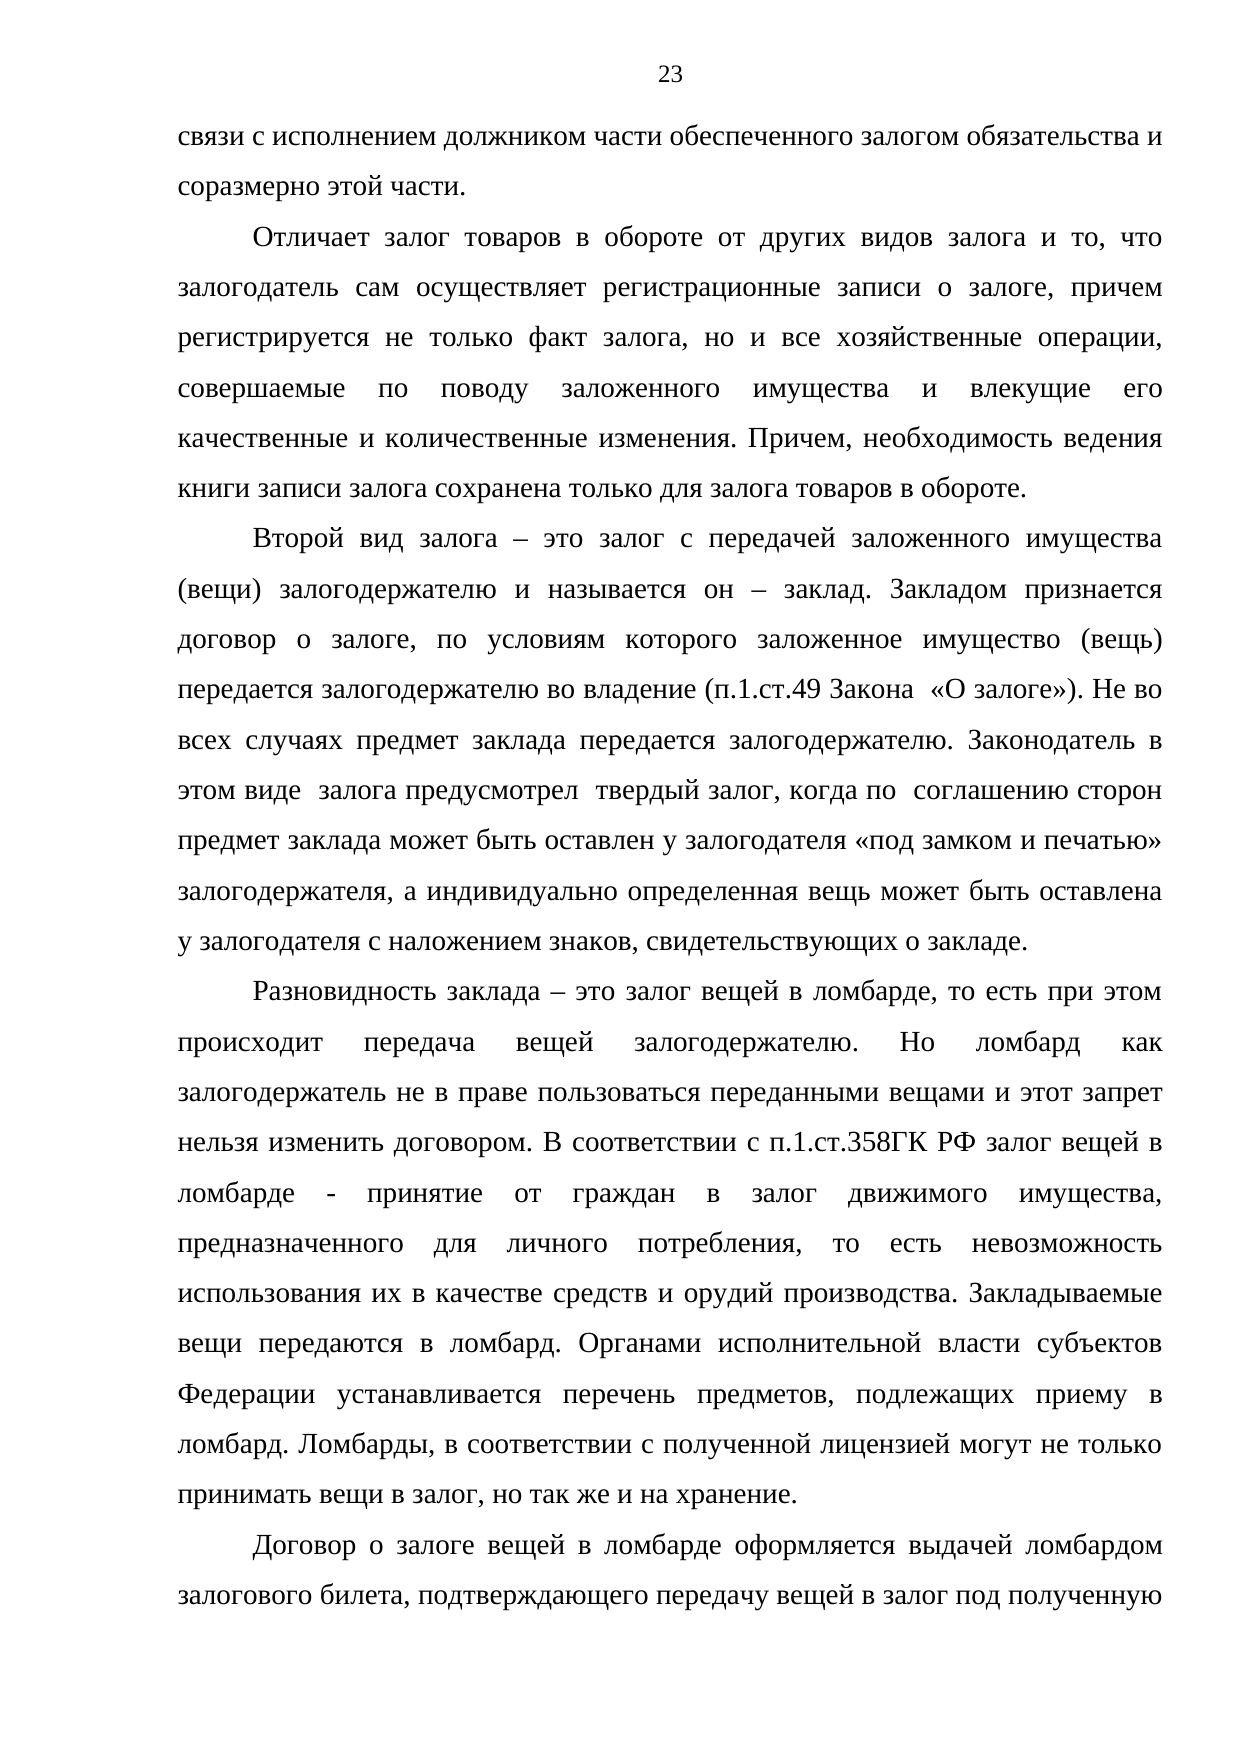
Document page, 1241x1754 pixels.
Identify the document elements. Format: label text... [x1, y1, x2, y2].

text Второй вид залога – это залог с передачей заложенного имущества (вещи) залогодержателю и называется он – заклад. Закладом признается договор о залоге, по условиям которого заложенное имущество (вещь) передается залогодержателю во владение (п.1.ст.49 Закона «О залоге»). Не во всех случаях предмет заклада передается залогодержателю. Законодатель в этом виде залога предусмотрел твердый залог, когда по соглашению сторон предмет заклада может быть оставлен у залогодателя «под замком и печатью» залогодержателя, а индивидуально определенная вещь может быть оставлена у залогодателя с наложением знаков, свидетельствующих о закладе. [177, 521, 1163, 957]
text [177, 118, 1163, 202]
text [177, 1527, 1163, 1611]
text Отличает залог товаров в обороте от других видов залога и то, что залогодатель сам осуществляет регистрационные записи о залоге, причем регистрируется не только факт залога, но и все хозяйственные операции, совершаемые по поводу заложенного имущества и влекущие его качественные и количественные изменения. Причем, необходимость ведения книги записи залога сохранена только для залога товаров в обороте. [177, 219, 1163, 504]
text Разновидность заклада – это залог вещей в ломбарде, то есть при этом происходит передача вещей залогодержателю. Но ломбард как залогодержатель не в праве пользоваться переданными вещами и этот запрет нельзя изменить договором. В соответствии с п.1.ст.358ГК РФ залог вещей в ломбарде - принятие от граждан в залог движимого имущества, предназначенного для личного потребления, то есть невозможность использования их в качестве средств и орудий производства. Закладываемые вещи передаются в ломбард. Органами исполнительной власти субъектов Федерации устанавливается перечень предметов, подлежащих приему в ломбард. Ломбарды, в соответствии с полученной лицензией могут не только принимать вещи в залог, но так же и на хранение. [177, 973, 1163, 1510]
